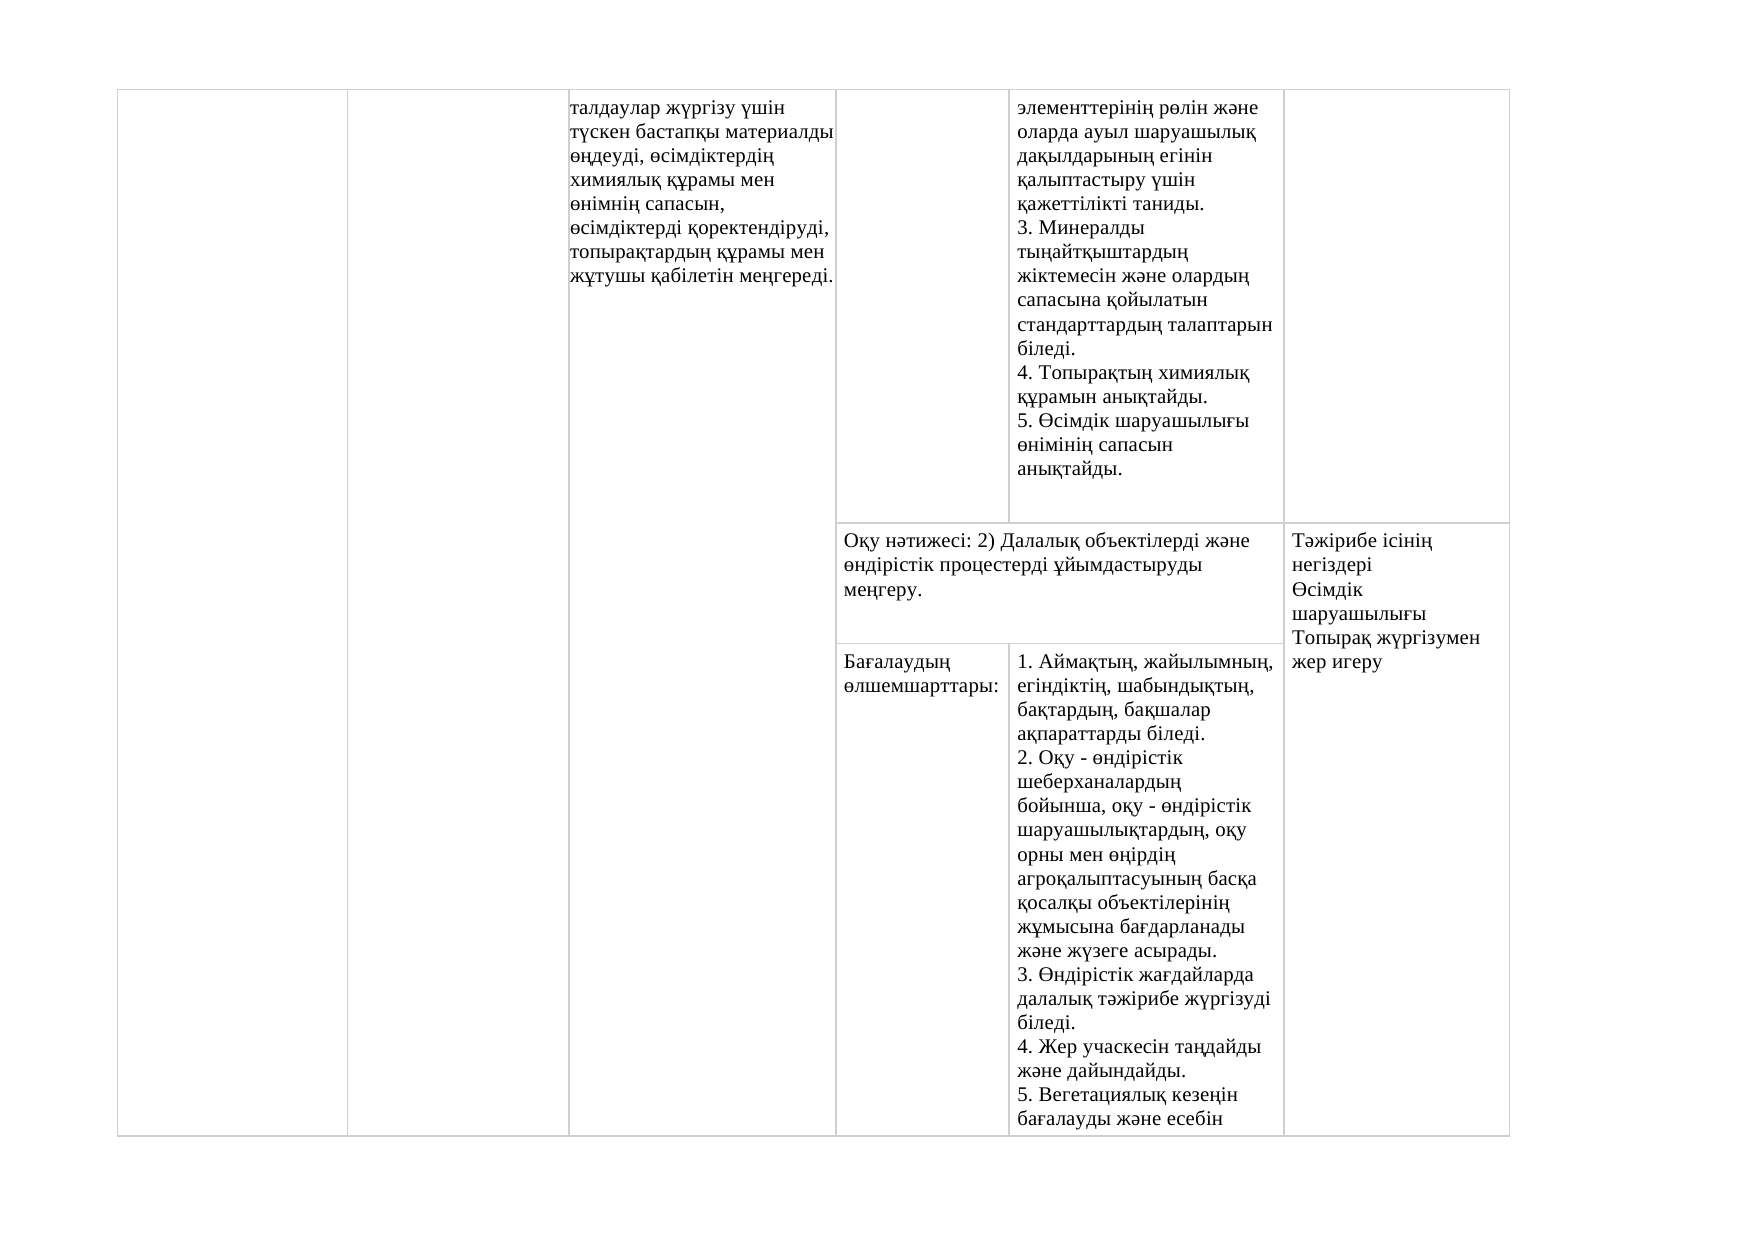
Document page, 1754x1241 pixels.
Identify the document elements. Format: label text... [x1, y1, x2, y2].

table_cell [837, 644, 1008, 1135]
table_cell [1010, 90, 1283, 522]
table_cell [1010, 644, 1283, 1135]
table_cell Оқу нәтижесі: 2) Далалық объектілерді және өндірістік процестерді ұйымдастыруды меңгеру. [837, 524, 1283, 643]
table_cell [837, 90, 1008, 522]
table_cell Тәжірибе ісінің негіздері Өсімдік шаруашылығы Топырақ жүргізумен жер игеру [1285, 524, 1509, 1135]
